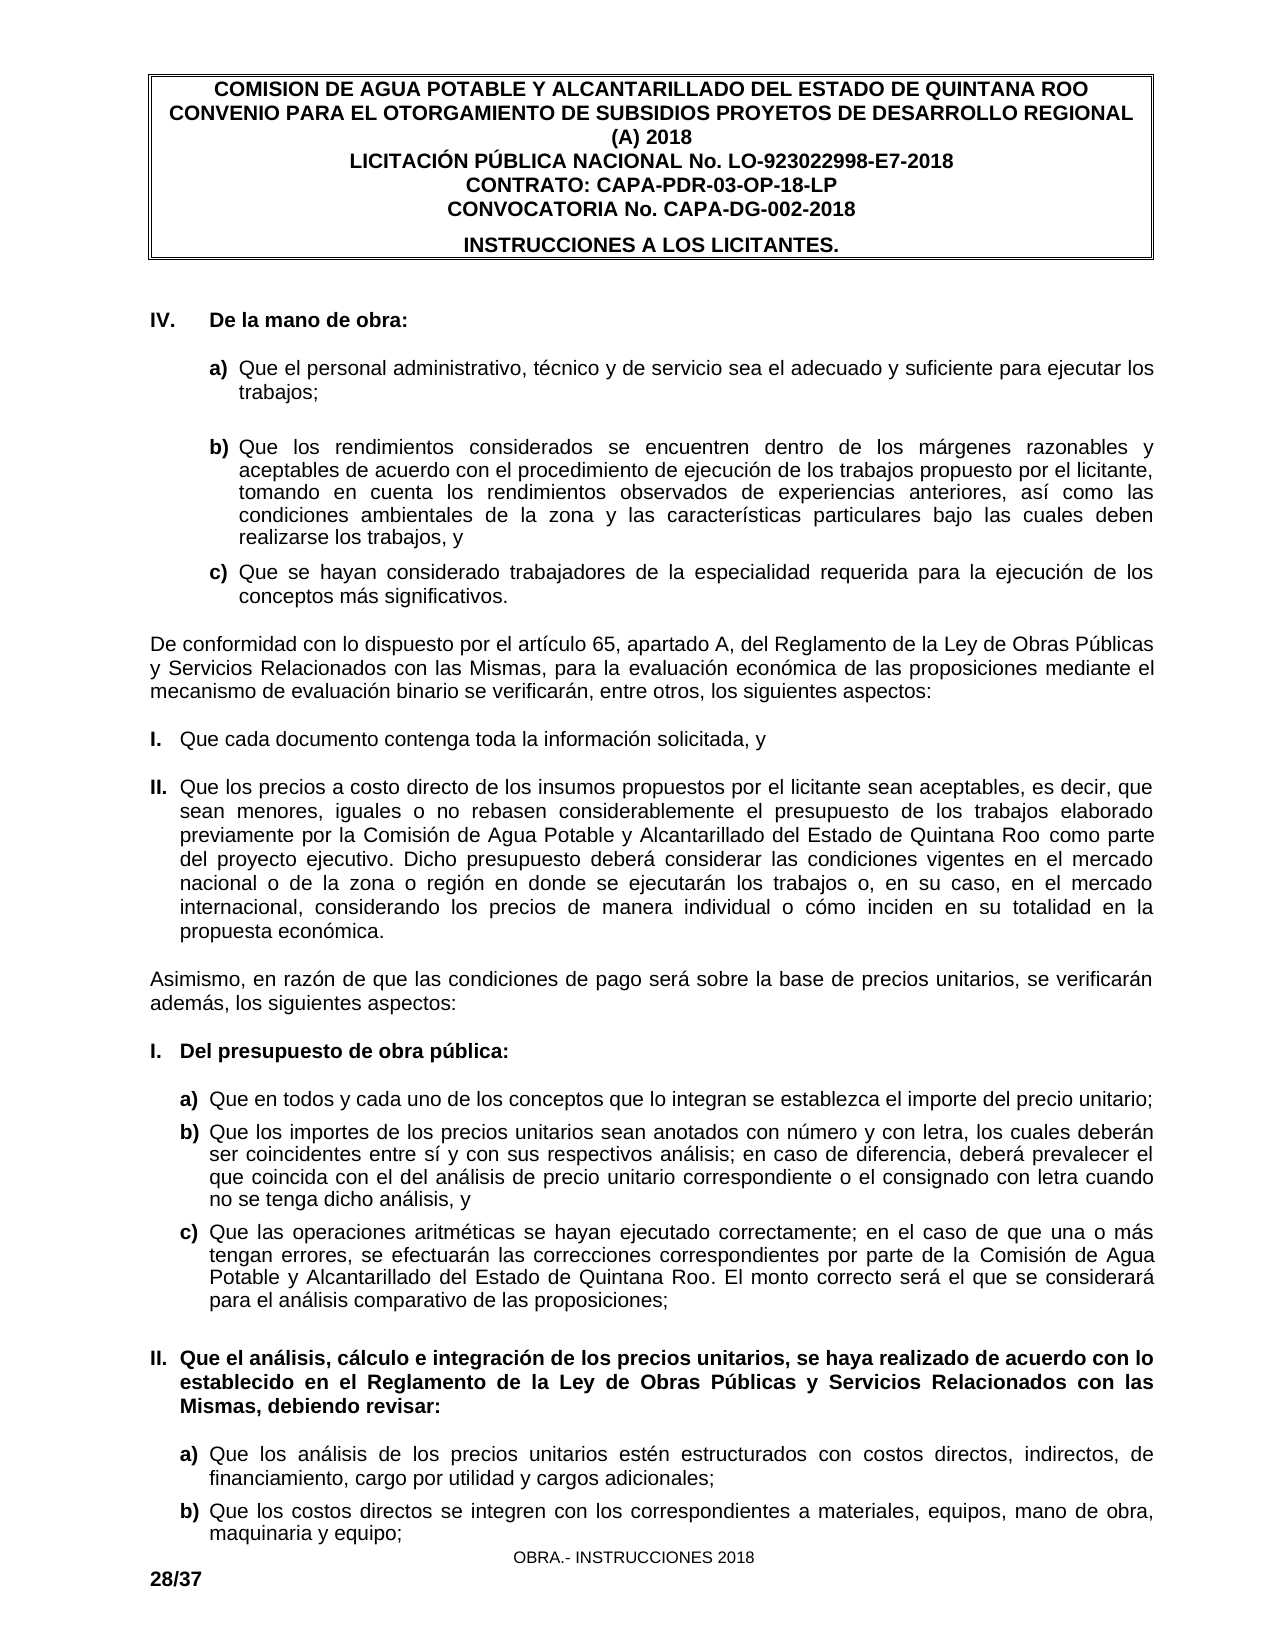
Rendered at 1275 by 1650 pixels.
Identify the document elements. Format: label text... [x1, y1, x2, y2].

text Asimismo, en razón de que las condiciones de pago será sobre la base de precios unitarios, se verificarán además, los siguientes aspectos: [150, 967, 1155, 1015]
text I. Del presupuesto de obra pública: [150, 1039, 1155, 1063]
text II. Que el análisis, cálculo e integración de los precios unitarios, se haya realizado de acuerdo con lo establecido en el Reglamento de la Ley de Obras Públicas y Servicios Relacionados con las Mismas, debiendo revisar: [150, 1346, 1155, 1418]
text b) Que los importes de los precios unitarios sean anotados con número y con letra, los cuales deberán ser coincidentes entre sí y con sus respectivos análisis; en caso de diferencia, deberá prevalecer el que coincida con el del análisis de precio unitario correspondiente o el consignado con letra cuando no se tenga dicho análisis, y [179, 1121, 1155, 1211]
text I. Que cada documento contenga toda la información solicitada, y [150, 727, 1155, 751]
text II. Que los precios a costo directo de los insumos propuestos por el licitante sean aceptables, es decir, que sean menores, iguales o no rebasen considerablemente el presupuesto de los trabajos elaborado previamente por la Comisión de Agua Potable y Alcantarillado del Estado de Quintana Roo como parte del proyecto ejecutivo. Dicho presupuesto deberá considerar las condiciones vigentes en el mercado nacional o de la zona o región en donde se ejecutarán los trabajos o, en su caso, en el mercado internacional, considerando los precios de manera individual o cómo inciden en su totalidad en la propuesta económica. [150, 775, 1155, 943]
text c) Que las operaciones aritméticas se hayan ejecutado correctamente; en el caso de que una o más tengan errores, se efectuarán las correcciones correspondientes por parte de la Comisión de Agua Potable y Alcantarillado del Estado de Quintana Roo. El monto correcto será el que se considerará para el análisis comparativo de las proposiciones; [179, 1222, 1155, 1312]
text De conformidad con lo dispuesto por el artículo 65, apartado A, del Reglamento de la Ley de Obras Públicas y Servicios Relacionados con las Mismas, para la evaluación económica de las proposiciones mediante el mecanismo de evaluación binario se verificarán, entre otros, los siguientes aspectos: [150, 631, 1155, 703]
text a) Que los análisis de los precios unitarios estén estructurados con costos directos, indirectos, de financiamiento, cargo por utilidad y cargos adicionales; [179, 1442, 1155, 1490]
text a) Que el personal administrativo, técnico y de servicio sea el adecuado y suficiente para ejecutar los trabajos; [209, 356, 1155, 403]
text a) Que en todos y cada uno de los conceptos que lo integran se establezca el importe del precio unitario; [179, 1087, 1155, 1111]
text c) Que se hayan considerado trabajadores de la especialidad requerida para la ejecución de los conceptos más significativos. [209, 559, 1155, 607]
text b) Que los rendimientos considerados se encuentren dentro de los márgenes razonables y aceptables de acuerdo con el procedimiento de ejecución de los trabajos propuesto por el licitante, tomando en cuenta los rendimientos observados de experiencias anteriores, así como las condiciones ambientales de la zona y las características particulares bajo las cuales deben realizarse los trabajos, y [209, 437, 1155, 549]
text IV. De la mano de obra: [150, 308, 1155, 332]
text b) Que los costos directos se integren con los correspondientes a materiales, equipos, mano de obra, maquinaria y equipo; [179, 1500, 1155, 1545]
